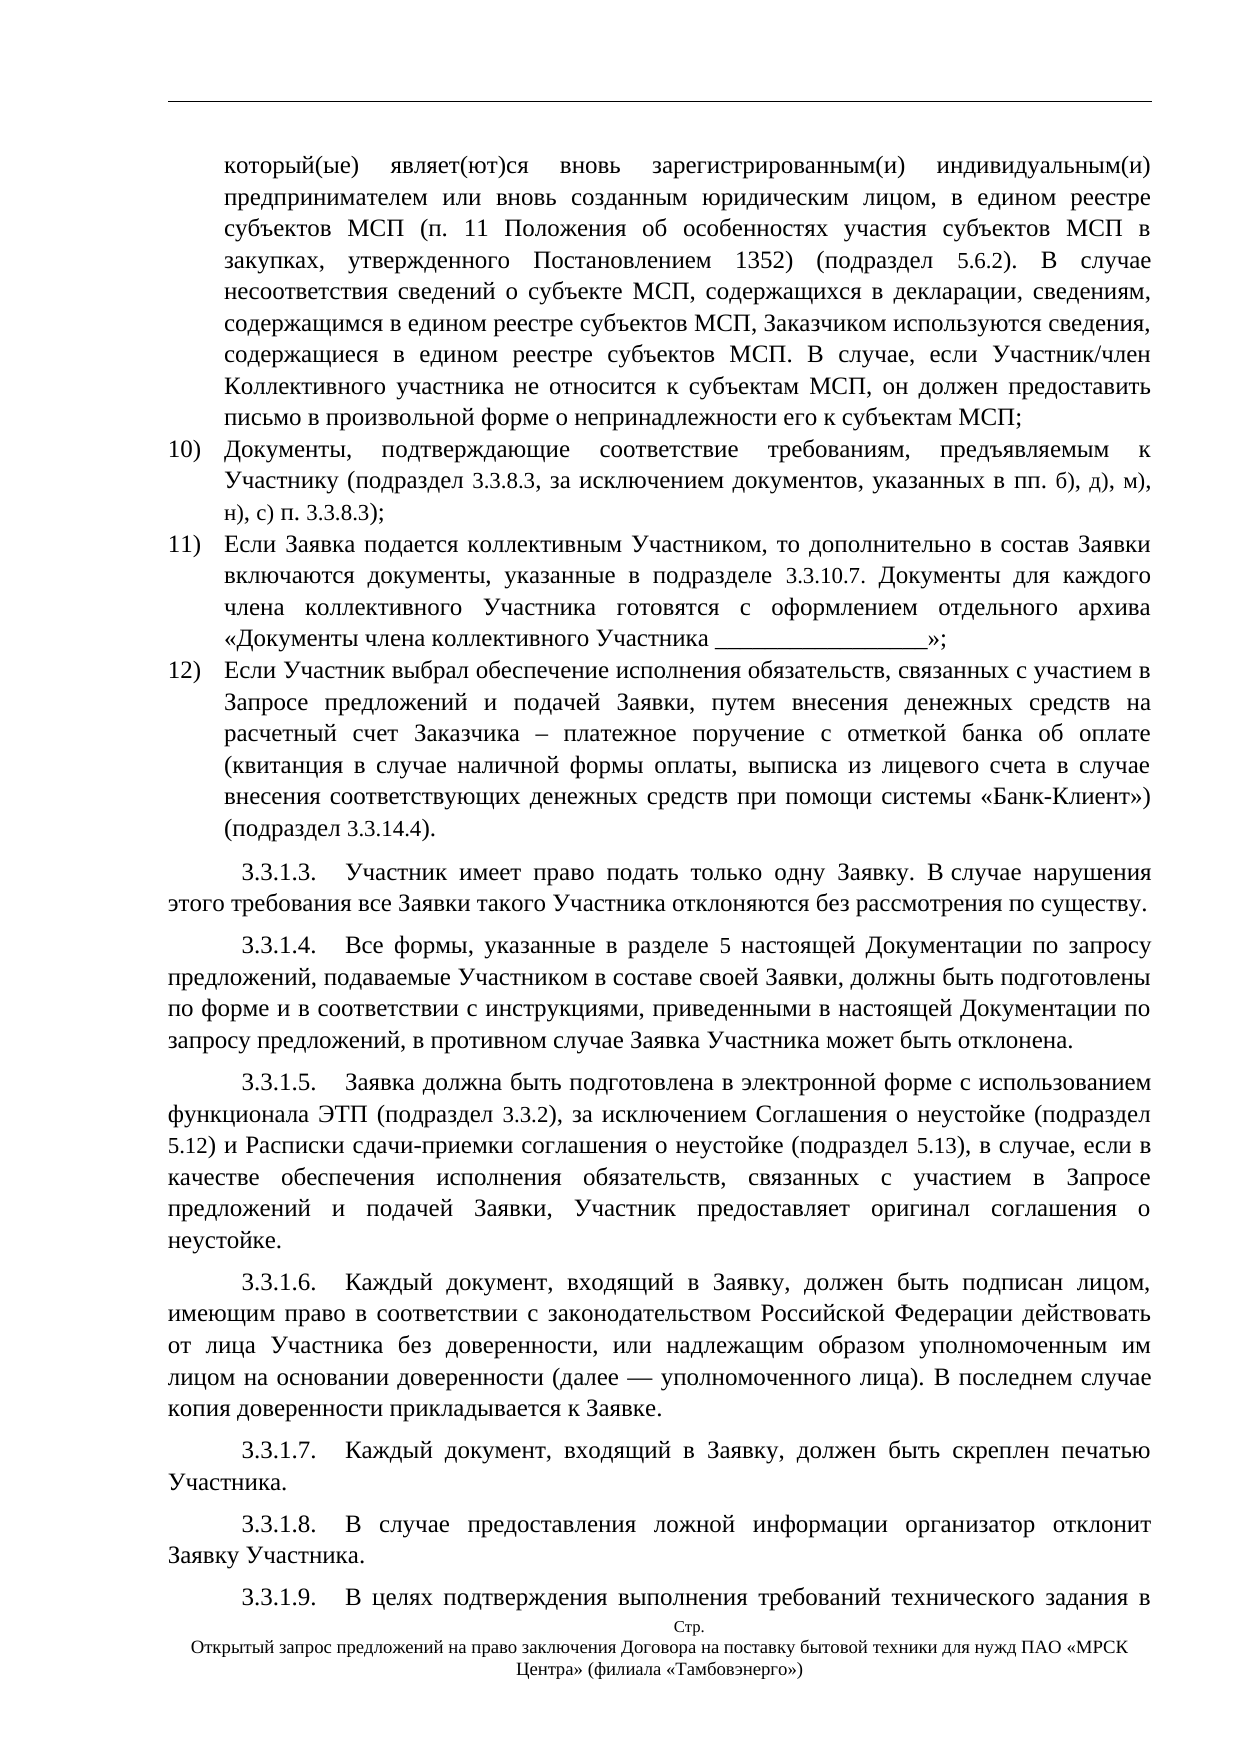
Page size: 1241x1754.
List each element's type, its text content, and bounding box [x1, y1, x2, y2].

list Если Заявка подается коллективным Участником, то дополнительно в состав Заявки включаются документы, указанные в подразделе 3.3.10.7. Документы для каждого члена коллективного Участника готовятся с оформлением отдельного архива «Документы члена коллективного Участника _________________»; [168, 529, 1152, 652]
list В случае предоставления ложной информации организатор отклонит Заявку Участника. [168, 1509, 1152, 1569]
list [168, 150, 1152, 431]
list Заявка должна быть подготовлена в электронной форме с использованием функционала ЭТП (подраздел 3.3.2), за исключением Соглашения о неустойке (подраздел 5.12) и Расписки сдачи-приемки соглашения о неустойке (подраздел 5.13), в случае, если в качестве обеспечения исполнения обязательств, связанных с участием в Запросе предложений и подачей Заявки, Участник предоставляет оригинал соглашения о неустойке. [168, 1067, 1152, 1254]
list Документы, подтверждающие соответствие требованиям, предъявляемым к Участнику (подраздел 3.3.8.3, за исключением документов, указанных в пп. б), д), м), н), с) п. 3.3.8.3); [168, 434, 1152, 526]
list Все формы, указанные в разделе 5 настоящей Документации по запросу предложений, подаваемые Участником в составе своей Заявки, должны быть подготовлены по форме и в соответствии с инструкциями, приведенными в настоящей Документации по запросу предложений, в противном случае Заявка Участника может быть отклонена. [168, 930, 1152, 1054]
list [168, 1582, 1152, 1611]
list Если Участник выбрал обеспечение исполнения обязательств, связанных с участием в Запросе предложений и подачей Заявки, путем внесения денежных средств на расчетный счет Заказчика – платежное поручение с отметкой банка об оплате (квитанция в случае наличной формы оплаты, выписка из лицевого счета в случае внесения соответствующих денежных средств при помощи системы «Банк-Клиент») (подраздел 3.3.14.4). [168, 655, 1152, 842]
list Каждый документ, входящий в Заявку, должен быть подписан лицом, имеющим право в соответствии с законодательством Российской Федерации действовать от лица Участника без доверенности, или надлежащим образом уполномоченным им лицом на основании доверенности (далее — уполномоченного лица). В последнем случае копия доверенности прикладывается к Заявке. [168, 1267, 1152, 1422]
list Каждый документ, входящий в Заявку, должен быть скреплен печатью Участника. [168, 1435, 1152, 1495]
list Участник имеет право подать только одну Заявку. В случае нарушения этого требования все Заявки такого Участника отклоняются без рассмотрения по существу. [168, 857, 1152, 917]
